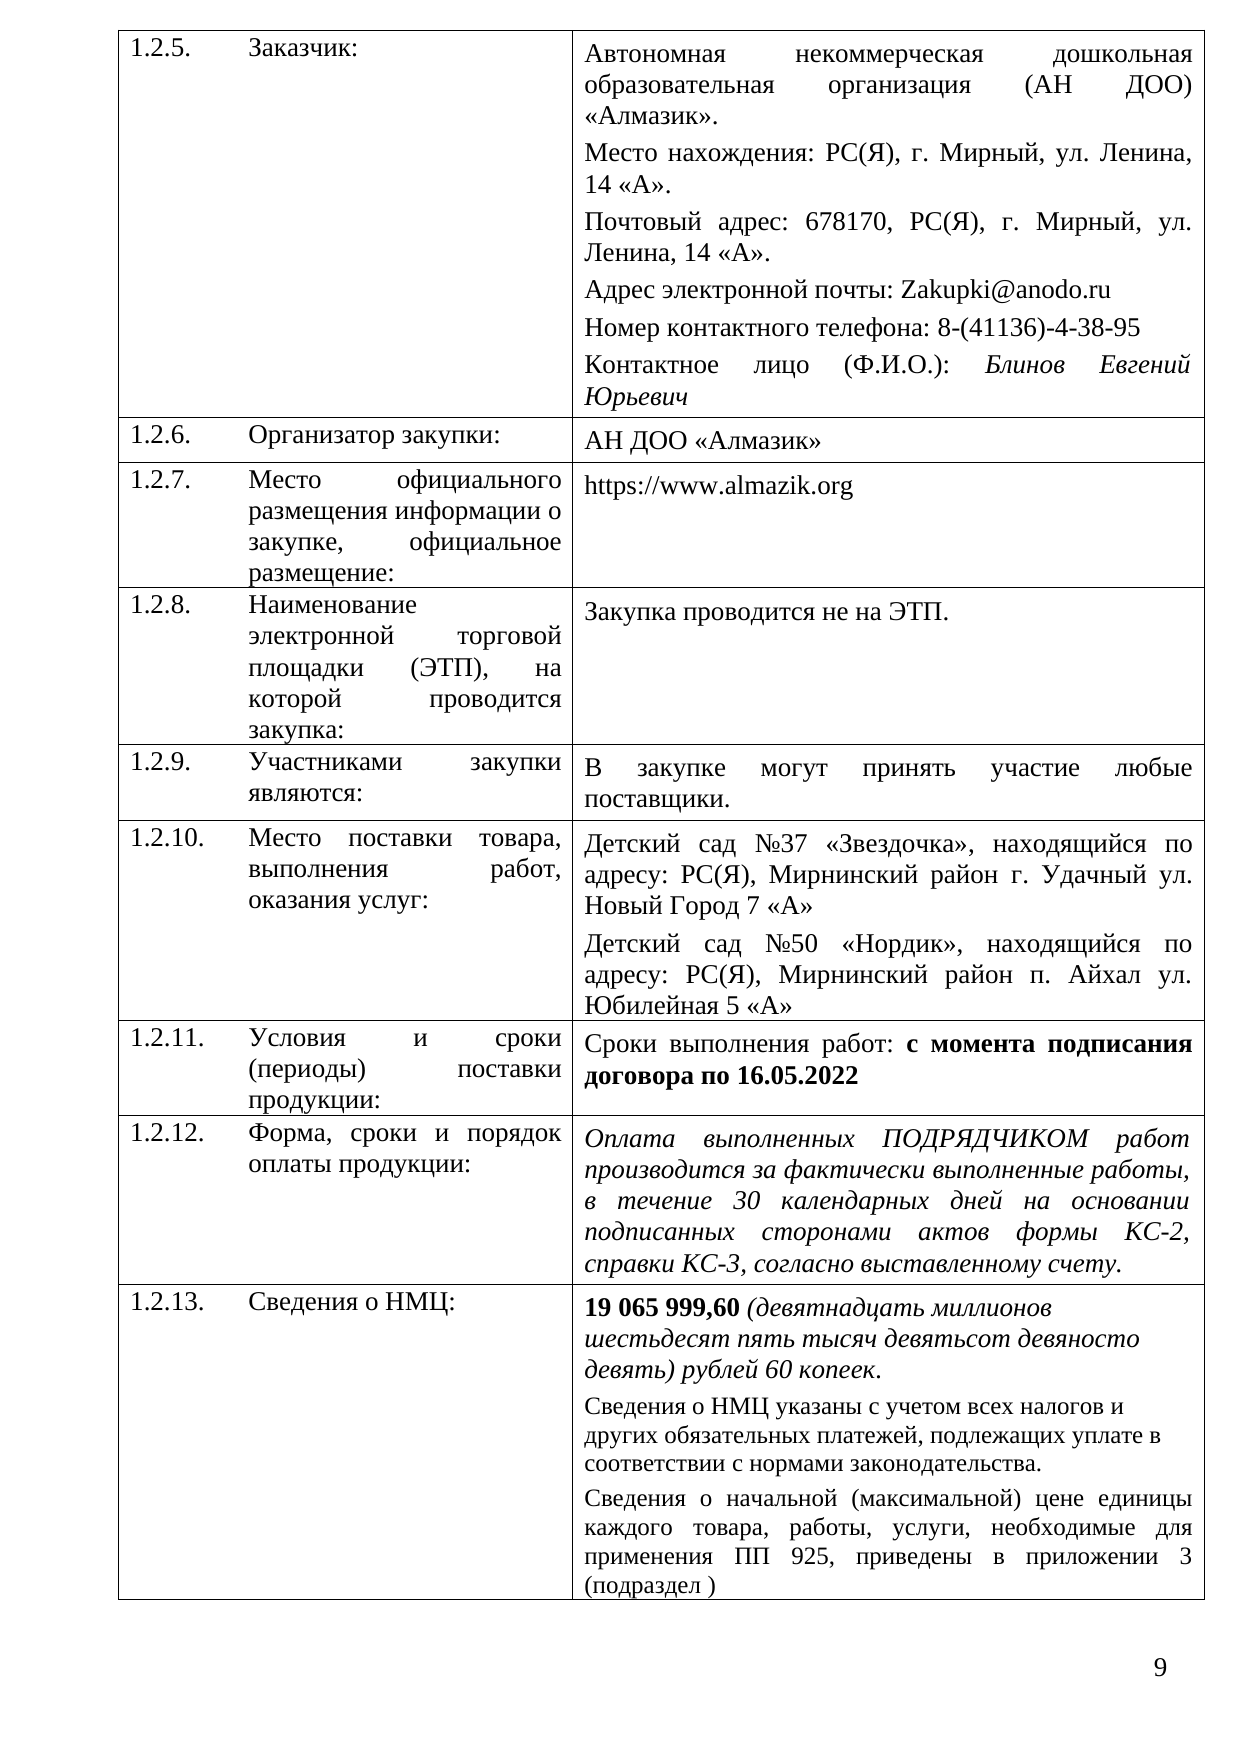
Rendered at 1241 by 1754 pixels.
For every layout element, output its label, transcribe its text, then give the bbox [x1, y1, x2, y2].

table_cell АН ДОО «Алмазик» [573, 418, 1204, 462]
table_cell Сроки выполнения работ: c момента подписания договора по 16.05.2022 [573, 1021, 1204, 1115]
table_cell Место официального размещения информации о закупке, официальное размещение: [119, 463, 572, 587]
table_cell Заказчик: [119, 31, 572, 417]
table_cell Детский сад №37 «Звездочка», находящийся по адресу: РС(Я), Мирнинский район г. Удачный ул. Новый Город 7 «А» Детский сад №50 «Нордик», находящийся по адресу: РС(Я), Мирнинский район п. Айхал ул. Юбилейная 5 «А» [573, 821, 1204, 1020]
table_cell Закупка проводится не на ЭТП. [573, 588, 1204, 744]
table_cell Участниками закупки являются: [119, 745, 572, 820]
table_cell https://www.almazik.org [573, 463, 1204, 587]
table_cell Условия и сроки (периоды) поставки продукции: [119, 1021, 572, 1115]
table_cell Место поставки товара, выполнения работ, оказания услуг: [119, 821, 572, 1020]
table_cell Организатор закупки: [119, 418, 572, 462]
table_cell Оплата выполненных ПОДРЯДЧИКОМ работ производится за фактически выполненные работы, в течение 30 календарных дней на основании подписанных сторонами актов формы КС-2, справки КС-3, согласно выставленному счету. [573, 1116, 1204, 1284]
table_cell Наименование электронной торговой площадки (ЭТП), на которой проводится закупка: [119, 588, 572, 744]
table_cell Сведения о НМЦ: [119, 1285, 572, 1598]
table_cell В закупке могут принять участие любые поставщики. [573, 745, 1204, 820]
table_cell 19 065 999,60 (девятнадцать миллионов шестьдесят пять тысяч девятьсот девяносто девять) рублей 60 копеек. Сведения о НМЦ указаны с учетом всех налогов и других обязательных платежей, подлежащих уплате в соответствии с нормами законодательства. Сведения о начальной (максимальной) цене единицы каждого товара, работы, услуги, необходимые для применения ПП 925, приведены в приложении 3 (подраздел 0) [573, 1285, 1204, 1598]
table_cell Автономная некоммерческая дошкольная образовательная организация (АН ДОО) «Алмазик». Место нахождения: РС(Я), г. Мирный, ул. Ленина, 14 «А». Почтовый адрес: 678170, РС(Я), г. Мирный, ул. Ленина, 14 «А». Адрес электронной почты: Zakupki@anodo.ru Номер контактного телефона: 8-(41136)-4-38-95 Контактное лицо (Ф.И.О.): Блинов Евгений Юрьевич [573, 31, 1204, 417]
table_cell Форма, сроки и порядок оплаты продукции: [119, 1116, 572, 1284]
